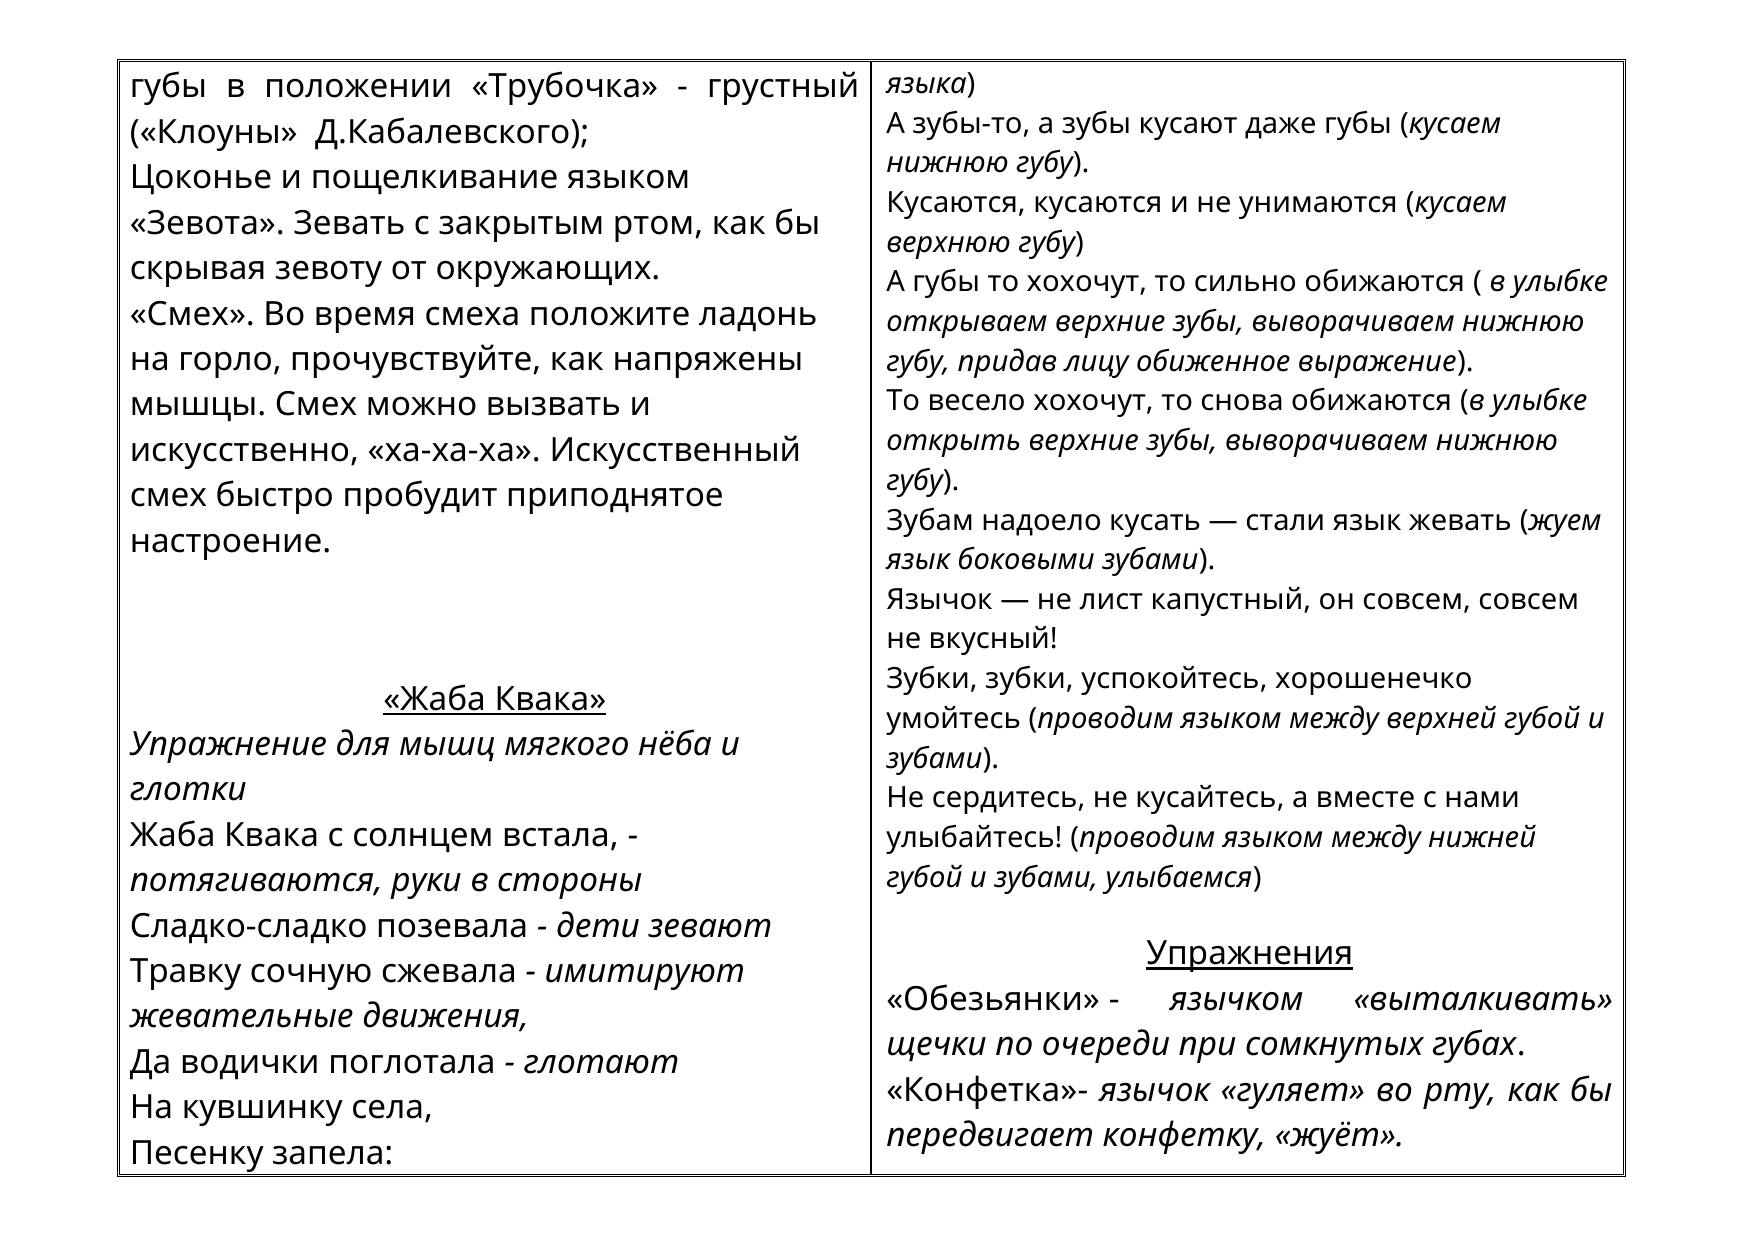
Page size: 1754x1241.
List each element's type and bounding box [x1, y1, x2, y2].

table_header [872, 62, 1623, 1174]
table_header [120, 62, 870, 1174]
